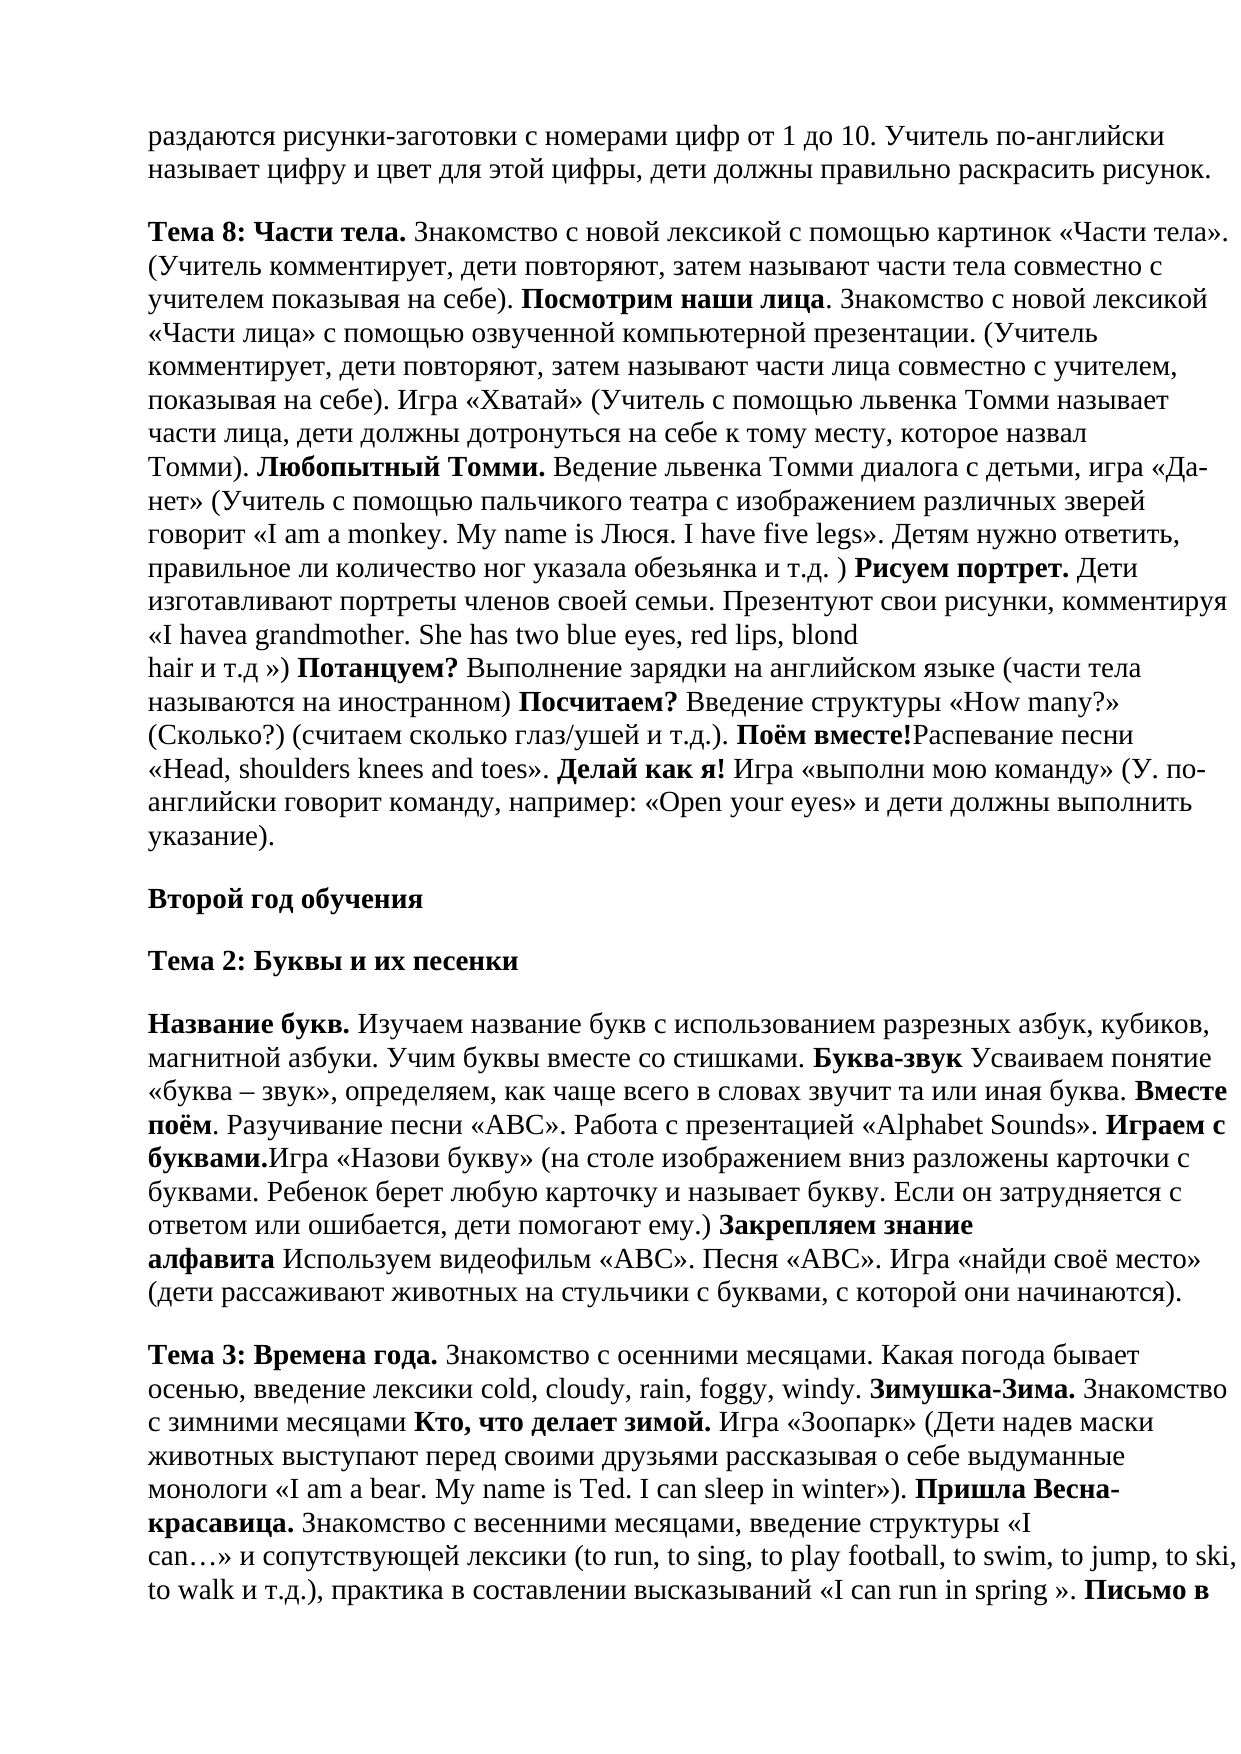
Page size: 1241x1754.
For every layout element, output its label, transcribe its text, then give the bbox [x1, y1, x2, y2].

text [148, 1337, 1240, 1606]
text Название букв. Изучаем название букв с использованием разрезных азбук, кубиков, магнитной азбуки. Учим буквы вместе со стишками. Буква-звук Усваиваем понятие «буква – звук», определяем, как чаще всего в словах звучит та или иная буква. Вместе поём. Разучивание песни «ABC». Работа с презентацией «Alphabet Sounds». Играем с буквами.Игра «Назови букву» (на столе изображением вниз разложены карточки с буквами. Ребенок берет любую карточку и называет букву. Если он затрудняется с ответом или ошибается, дети помогают ему.) Закрепляем знание алфавита Используем видеофильм «АВС». Песня «АВС». Игра «найди своё место» (дети рассаживают животных на стульчики с буквами, с которой они начинаются). [148, 1006, 1240, 1308]
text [148, 118, 1240, 185]
text Тема 8: Части тела. Знакомство с новой лексикой с помощью картинок «Части тела». (Учитель комментирует, дети повторяют, затем называют части тела совместно с учителем показывая на себе). Посмотрим наши лица. Знакомство с новой лексикой «Части лица» с помощью озвученной компьютерной презентации. (Учитель комментирует, дети повторяют, затем называют части лица совместно с учителем, показывая на себе). Игра «Хватай» (Учитель с помощью львенка Томми называет части лица, дети должны дотронуться на себе к тому месту, которое назвал Томми). Любопытный Томми. Ведение львенка Томми диалога с детьми, игра «Да-нет» (Учитель с помощью пальчикого театра с изображением различных зверей говорит «I am a monkey. My name is Люся. I have five legs». Детям нужно ответить, правильное ли количество ног указала обезьянка и т.д. ) Рисуем портрет. Дети изготавливают портреты членов своей семьи. Презентуют свои рисунки, комментируя «I havea grandmother. She has two blue eyes, red lips, blond hair и т.д ») Потанцуем? Выполнение зарядки на английском языке (части тела называются на иностранном) Посчитаем? Введение структуры «How many?» (Сколько?) (считаем сколько глаз/ушей и т.д.). Поём вместе!Распевание песни «Head, shoulders knees and toes». Делай как я! Игра «выполни мою команду» (У. по-английски говорит команду, например: «Open your eyes» и дети должны выполнить указание). [148, 214, 1240, 852]
text Тема 2: Буквы и их песенки [148, 943, 1240, 977]
text Второй год обучения [148, 881, 1240, 914]
